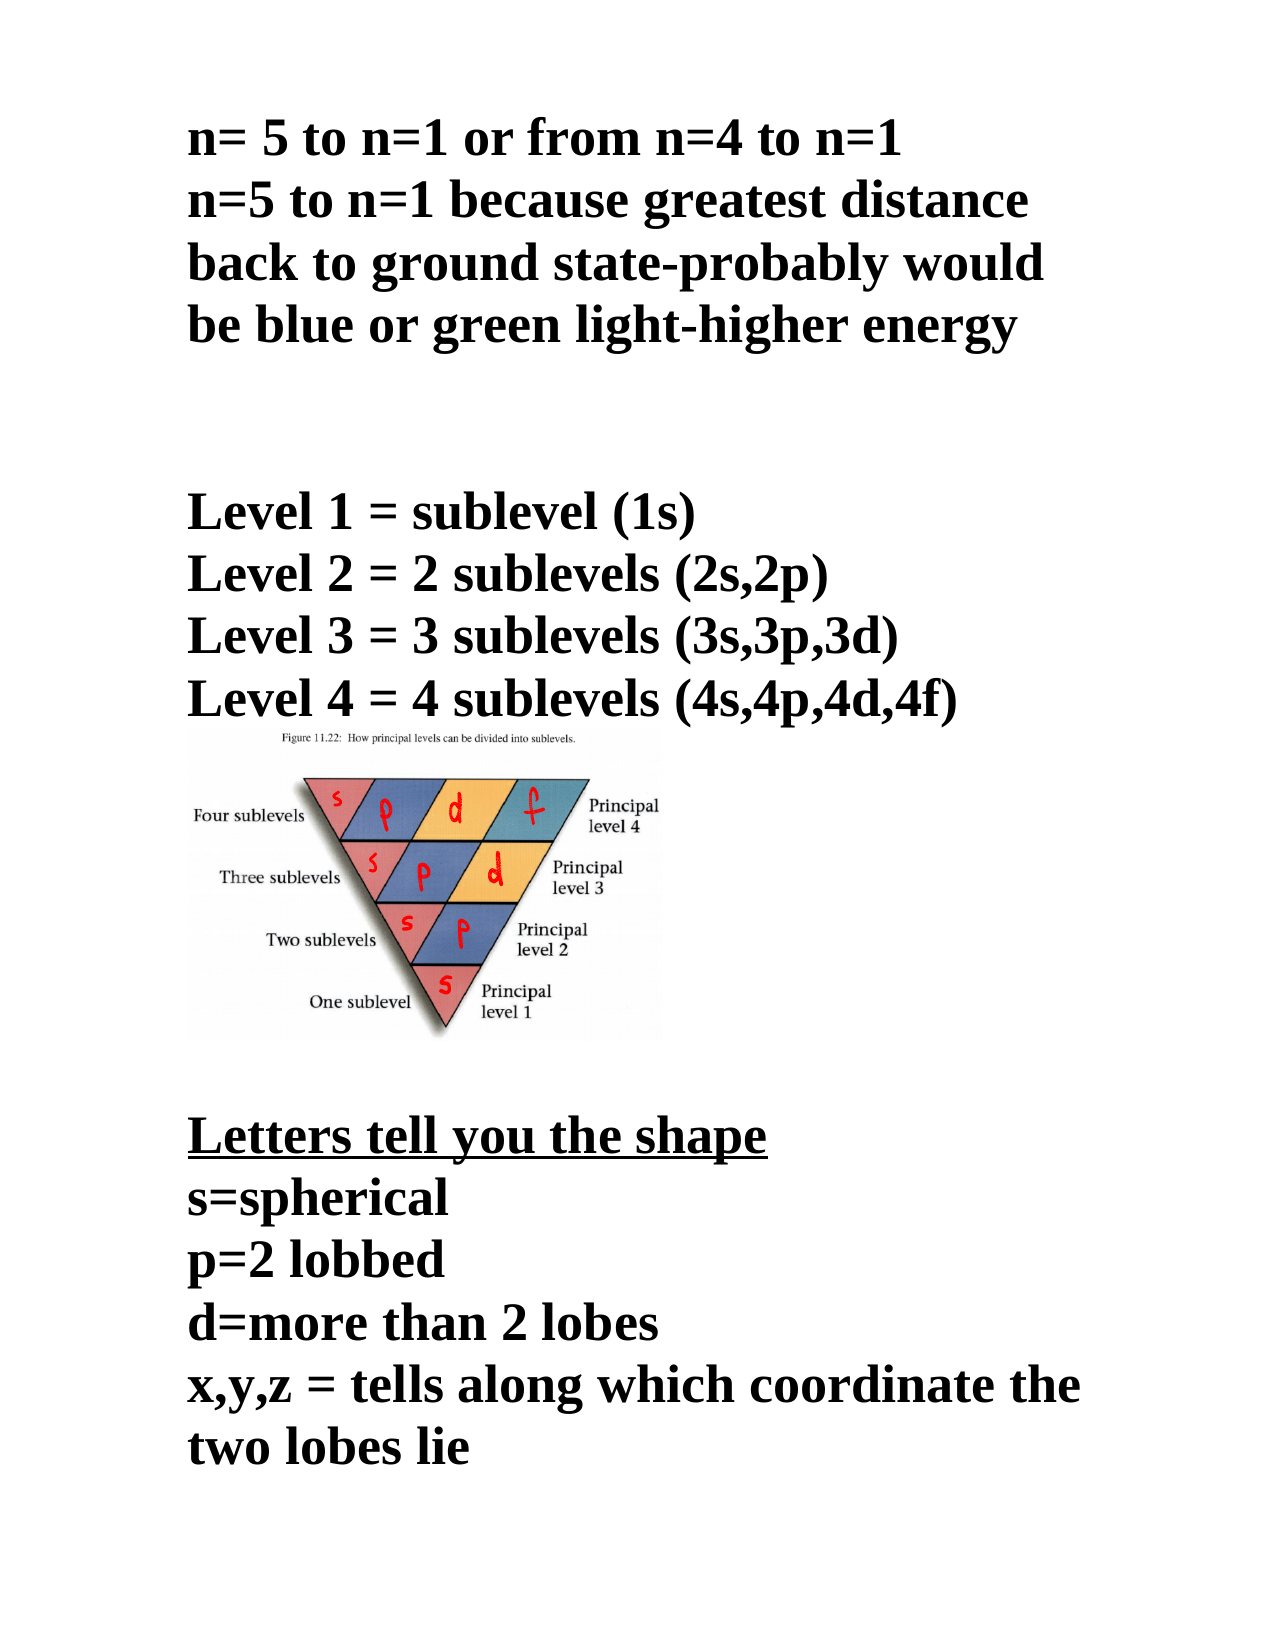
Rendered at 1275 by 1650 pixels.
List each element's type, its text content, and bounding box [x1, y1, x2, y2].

text Level 4 = 4 sublevels (4s,4p,4d,4f) [187, 666, 1087, 728]
text Level 1 = sublevel (1s) [187, 479, 1087, 541]
text p=2 lobbed [187, 1227, 1087, 1290]
text x,y,z = tells along which coordinate the two lobes lie [187, 1352, 1087, 1477]
text d=more than 2 lobes [187, 1290, 1087, 1352]
text Level 3 = 3 sublevels (3s,3p,3d) [187, 603, 1087, 666]
text Letters tell you the shape [187, 1103, 1087, 1165]
text n= 5 to n=1 or from n=4 to n=1 [187, 105, 1087, 167]
picture [187, 727, 663, 1041]
text n=5 to n=1 because greatest distance back to ground state-probably would be blue or green light-higher energy [187, 167, 1087, 354]
text Level 2 = 2 sublevels (2s,2p) [187, 541, 1087, 603]
text s=spherical [187, 1165, 1087, 1227]
